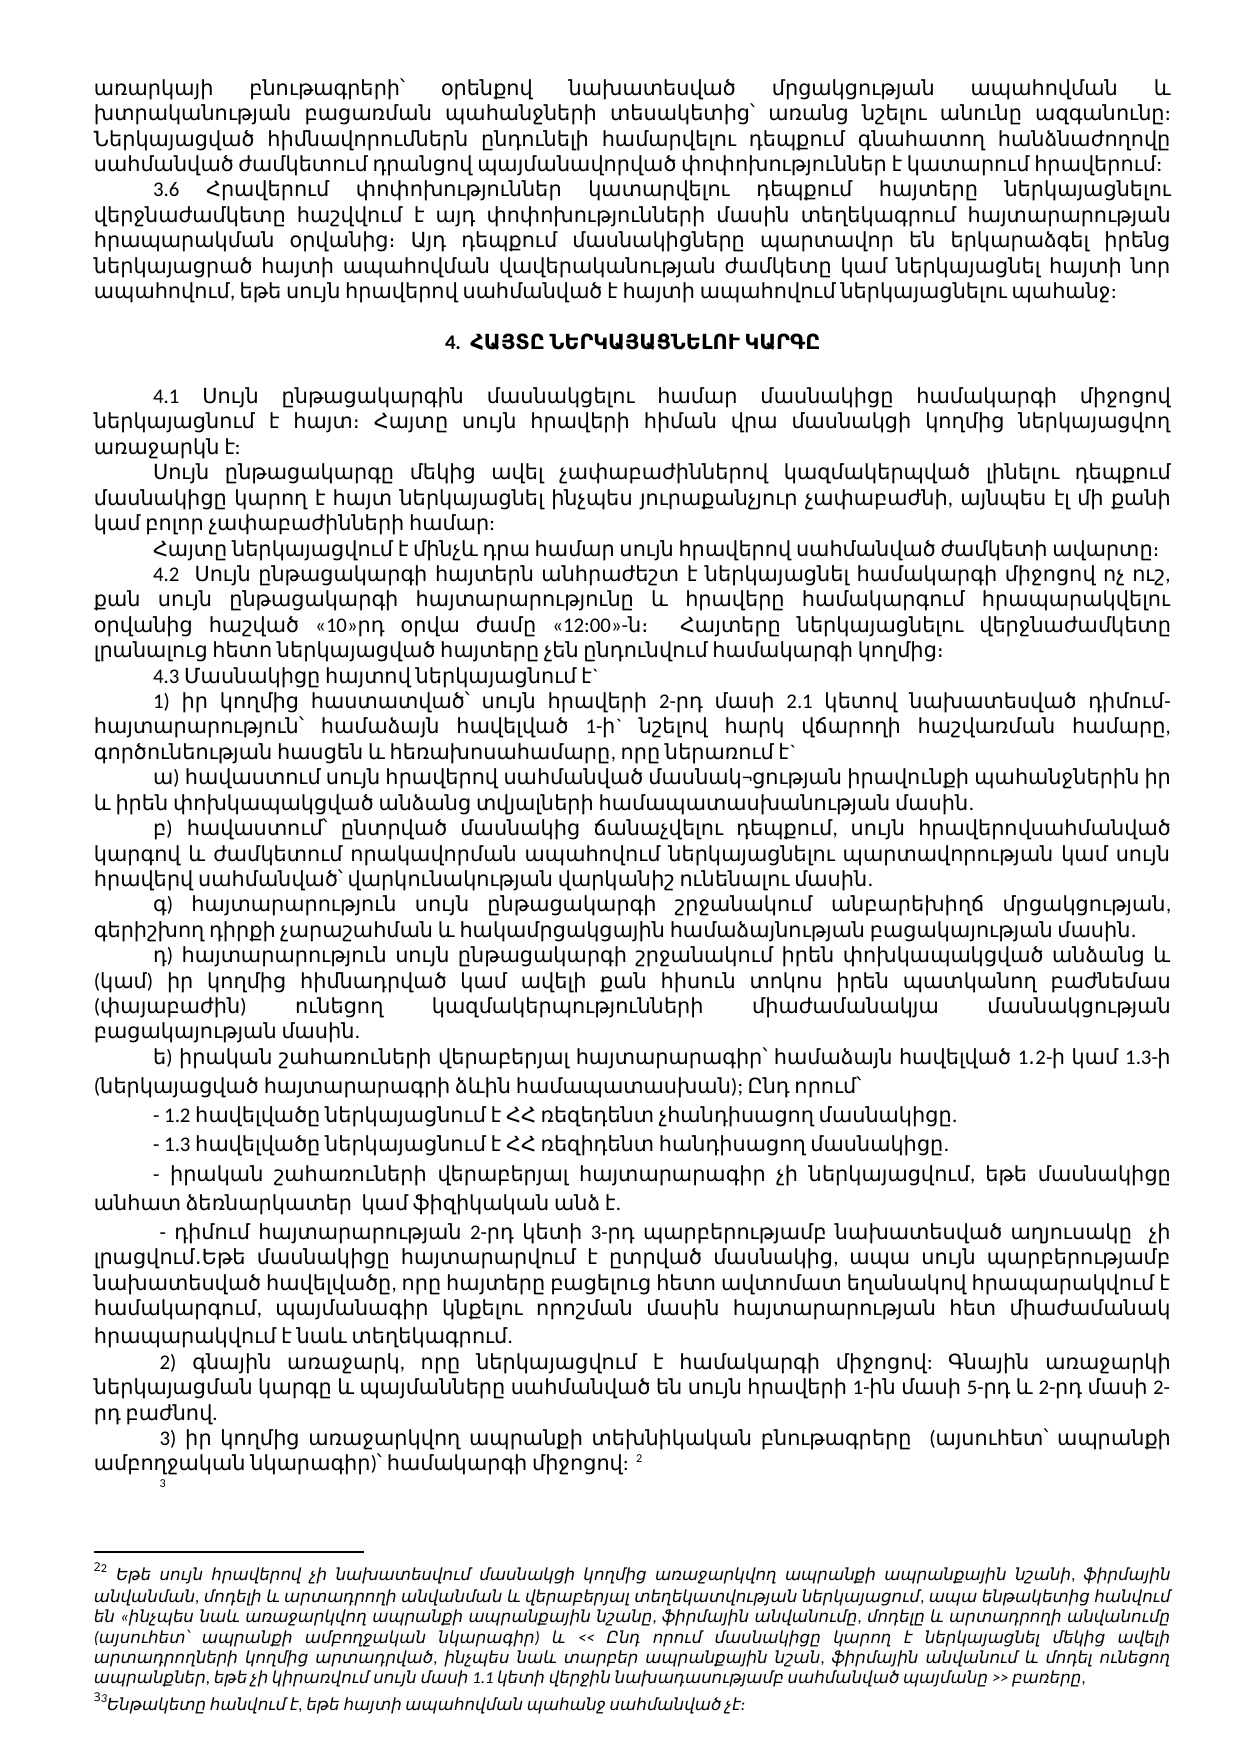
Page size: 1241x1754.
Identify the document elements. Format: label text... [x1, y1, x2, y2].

text դ) հայտարարություն սույն ընթացակարգի շրջանակում իրեն փոխկապակցված անձանց և (կամ) իր կողմից հիմնադրված կամ ավելի քան հիսուն տոկոս իրեն պատկանող բաժնեմաս (փայաբաժին) ունեցող կազմակերպությունների միաժամանակյա մասնակցության բացակայության մասին. [94, 942, 1171, 1044]
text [94, 75, 1171, 177]
text ա) հավաստում սույն հրավերով սահմանված մասնակ¬ցության իրավունքի պահանջներին իր և իրեն փոխկապակցված անձանց տվյալների համապատասխանության մասին. [94, 764, 1171, 815]
text 4. ՀԱՅՏԸ ՆԵՐԿԱՅԱՑՆԵԼՈՒ ԿԱՐԳԸ [94, 329, 1171, 354]
text - 1.2 հավելվածը ներկայացնում է ՀՀ ռեզեդենտ չհանդիսացող մասնակիցը. [94, 1102, 1171, 1128]
text 2) գնային առաջարկ, որը ներկայացվում է համակարգի միջոցով: Գնային առաջարկի ներկայացման կարգը և պայմանները սահմանված են սույն հրավերի 1-ին մասի 5-րդ և 2-րդ մասի 2-րդ բաժնով. [94, 1349, 1171, 1425]
text 4.1 Սույն ընթացակարգին մասնակցելու համար մասնակիցը համակարգի միջոցով ներկայացնում է հայտ։ Հայտը սույն հրավերի հիման վրա մասնակցի կողմից ներկայացվող առաջարկն է: [94, 383, 1171, 459]
text 3 [94, 1476, 1171, 1501]
text Սույն ընթացակարգը մեկից ավել չափաբաժիններով կազմակերպված լինելու դեպքում մասնակիցը կարող է հայտ ներկայացնել ինչպես յուրաքանչյուր չափաբաժնի, այնպես էլ մի քանի կամ բոլոր չափաբաժինների համար: [94, 459, 1171, 536]
text ե) իրական շահառուների վերաբերյալ հայտարարագիր՝ համաձայն հավելված 1․2-ի կամ 1.3-ի (ներկայացված հայտարարագրի ձևին համապատասխան); Ընդ որում՝ [94, 1044, 1171, 1099]
text - դիմում հայտարարության 2-րդ կետի 3-րդ պարբերությամբ նախատեսված աղյուսակը չի լրացվում․Եթե մասնակիցը հայտարարվում է ըտրված մասնակից, ապա սույն պարբերությամբ նախատեսված հավելվածը, որը հայտերը բացելուց հետո ավտոմատ եղանակով հրապարակվում է համակարգում, պայմանագիր կնքելու որոշման մասին հայտարարության հետ միաժամանակ հրապարակվում է նաև տեղեկագրում. [94, 1219, 1171, 1349]
text 3) իր կողմից առաջարկվող ապրանքի տեխնիկական բնութագրերը (այսուհետ՝ ապրանքի ամբողջական նկարագիր)՝ համակարգի միջոցով: 2 [94, 1425, 1171, 1476]
text 4.2 Սույն ընթացակարգի հայտերն անհրաժեշտ է ներկայացնել համակարգի միջոցով ոչ ուշ, քան սույն ընթացակարգի հայտարարությունը և հրավերը համակարգում հրապարակվելու օրվանից հաշված «10»րդ օրվա ժամը «12:00»-ն։ Հայտերը ներկայացնելու վերջնաժամկետը լրանալուց հետո ներկայացված հայտերը չեն ընդունվում համակարգի կողմից։ [94, 561, 1171, 663]
text բ) հավաստում՝ ընտրված մասնակից ճանաչվելու դեպքում, սույն հրավերովսահմանված կարգով և ժամկետում որակավորման ապահովում ներկայացնելու պարտավորության կամ սույն հրավերվ սահմանված՝ վարկունակության վարկանիշ ունենալու մասին. [94, 815, 1171, 892]
text - 1.3 հավելվածը ներկայացնում է ՀՀ ռեզիդենտ հանդիսացող մասնակիցը. [94, 1132, 1171, 1157]
text 3.6 Հրավերում փոփոխություններ կատարվելու դեպքում հայտերը ներկայացնելու վերջնաժամկետը հաշվվում է այդ փոփոխությունների մասին տեղեկագրում հայտարարության հրապարակման օրվանից։ Այդ դեպքում մասնակիցները պարտավոր են երկարաձգել իրենց ներկայացրած հայտի ապահովման վավերականության ժամկետը կամ ներկայացնել հայտի նոր ապահովում, եթե սույն հրավերով սահմանված է հայտի ապահովում ներկայացնելու պահանջ: [94, 177, 1171, 304]
text 4.3 Մասնակիցը հայտով ներկայացնում է` [94, 663, 1171, 688]
text Հայտը ներկայացվում է մինչև դրա համար սույն հրավերով սահմանված ժամկետի ավարտը։ [94, 536, 1171, 561]
text 1) իր կողմից հաստատված՝ սույն հրավերի 2-րդ մասի 2.1 կետով նախատեսված դիմում-հայտարարություն՝ համաձայն հավելված 1-ի` նշելով հարկ վճարողի հաշվառման համարը, գործունեության հասցեն և հեռախոսահամարը, որը ներառում է` [94, 688, 1171, 764]
text գ) հայտարարություն սույն ընթացակարգի շրջանակում անբարեխիղճ մրցակցության, գերիշխող դիրքի չարաշահման և հակամրցակցային համաձայնության բացակայության մասին. [94, 892, 1171, 942]
text - իրական շահառուների վերաբերյալ հայտարարագիր չի ներկայացվում, եթե մասնակիցը անհատ ձեռնարկատեր կամ ֆիզիկական անձ է. [94, 1161, 1171, 1215]
